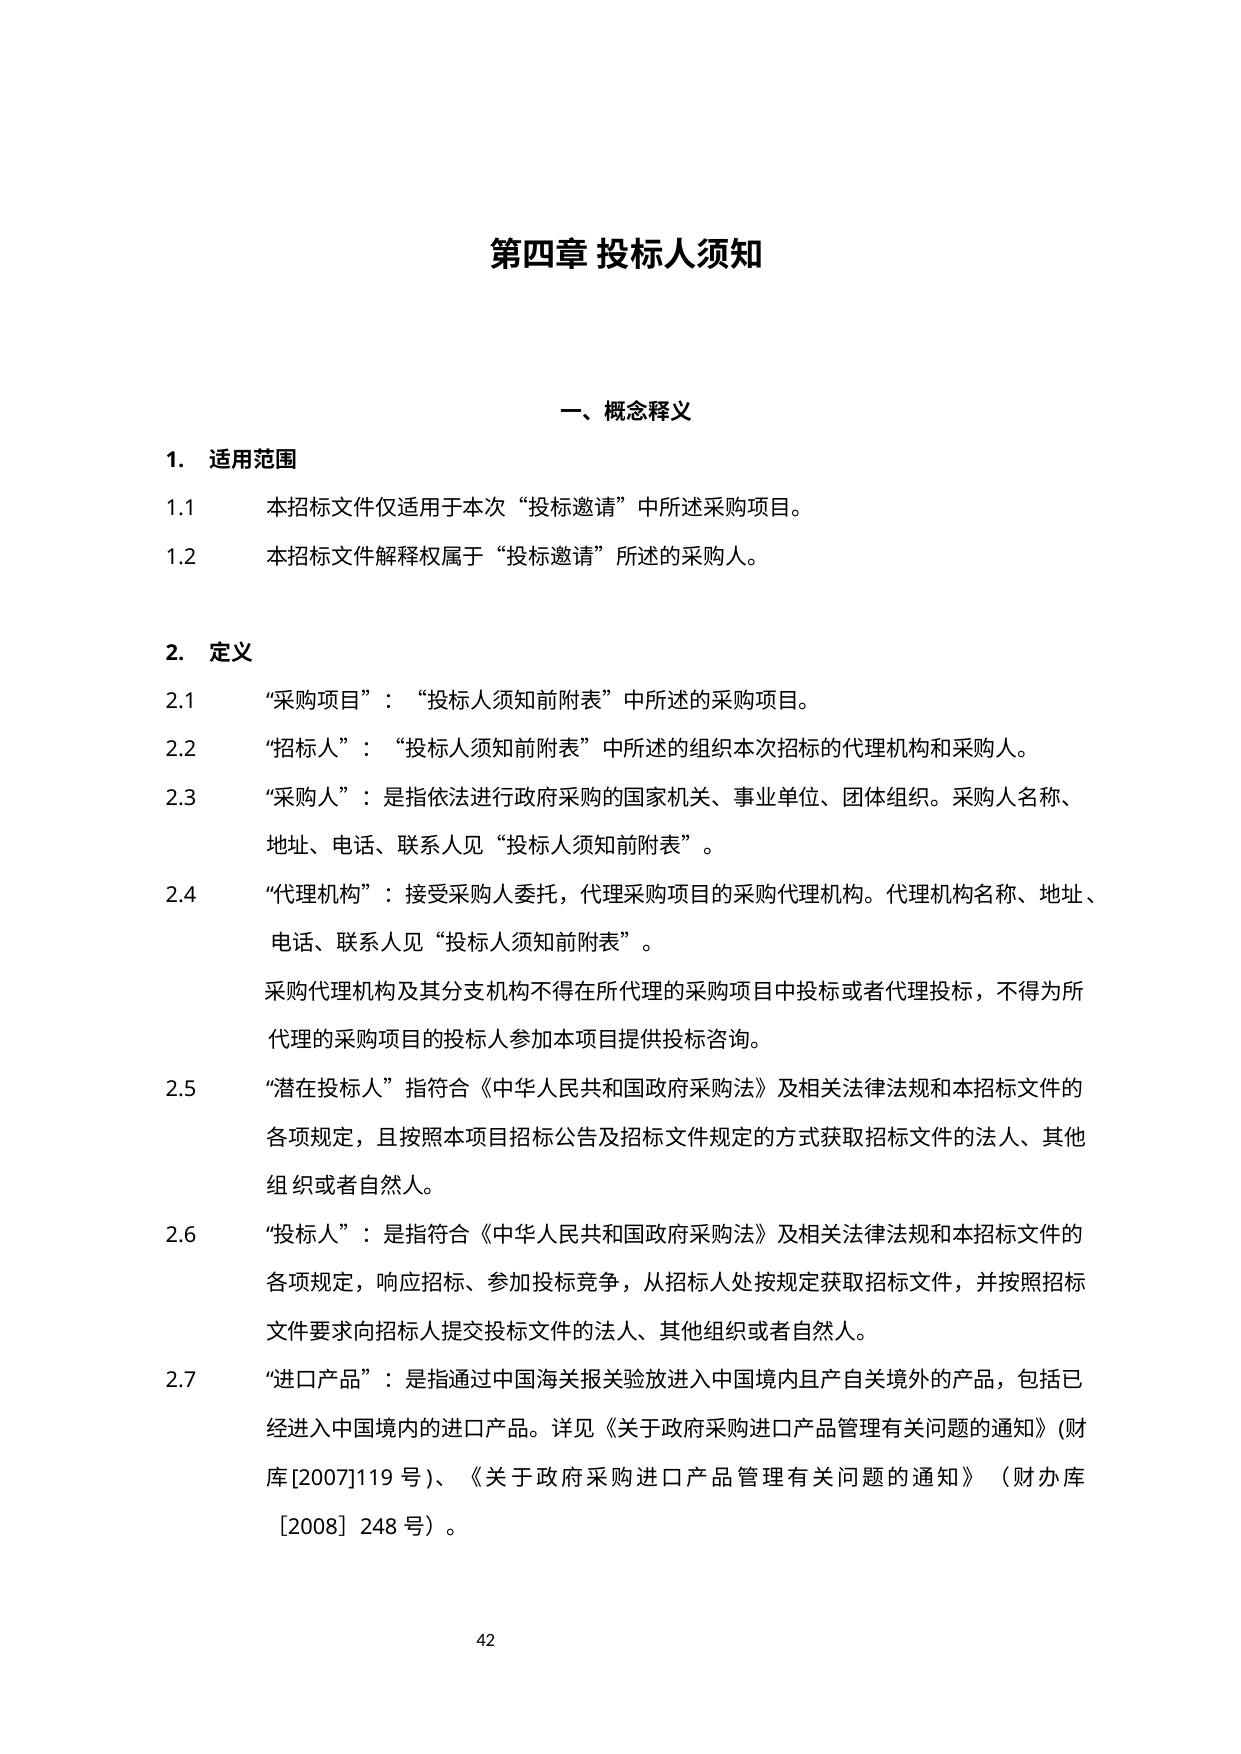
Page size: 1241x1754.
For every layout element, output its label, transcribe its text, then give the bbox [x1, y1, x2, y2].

list “潜在投标人”指符合《中华人民共和国政府采购法》及相关法律法规和本招标文件的各项规定，且按照本项目招标公告及招标文件规定的方式获取招标文件的法人、其他组 织或者自然人。 [165, 1070, 1087, 1200]
list 定义 [165, 634, 1087, 667]
list “采购项目”：“投标人须知前附表”中所述的采购项目。 [165, 682, 1087, 715]
list “招标人”：“投标人须知前附表”中所述的组织本次招标的代理机构和采购人。 [165, 731, 1087, 763]
list 适用范围 [165, 442, 1087, 474]
list “进口产品”：是指通过中国海关报关验放进入中国境内且产自关境外的产品，包括已经进入中国境内的进口产品。详见《关于政府采购进口产品管理有关问题的通知》(财库[2007]119号)、《关于政府采购进口产品管理有关问题的通知》（财办库［2008］248 号）。 [165, 1362, 1087, 1541]
list 本招标文件仅适用于本次“投标邀请”中所述采购项目。 [165, 490, 1087, 523]
text 采购代理机构及其分支机构不得在所代理的采购项目中投标或者代理投标，不得为所代理的采购项目的投标人参加本项目提供投标咨询。 [264, 973, 1087, 1054]
text 第四章 投标人须知 [165, 219, 1087, 284]
list 本招标文件解释权属于“投标邀请”所述的采购人。 [165, 538, 1087, 571]
list “代理机构”：接受采购人委托，代理采购项目的采购代理机构。代理机构名称、地址、 电话、联系人见“投标人须知前附表”。 [165, 876, 1087, 957]
list “投标人”：是指符合《中华人民共和国政府采购法》及相关法律法规和本招标文件的各项规定，响应招标、参加投标竞争，从招标人处按规定获取招标文件，并按照招标文件要求向招标人提交投标文件的法人、其他组织或者自然人。 [165, 1216, 1087, 1346]
list “采购人”：是指依法进行政府采购的国家机关、事业单位、团体组织。采购人名称、 地址、电话、联系人见“投标人须知前附表”。 [165, 779, 1087, 860]
text 一、概念释义 [165, 393, 1087, 426]
